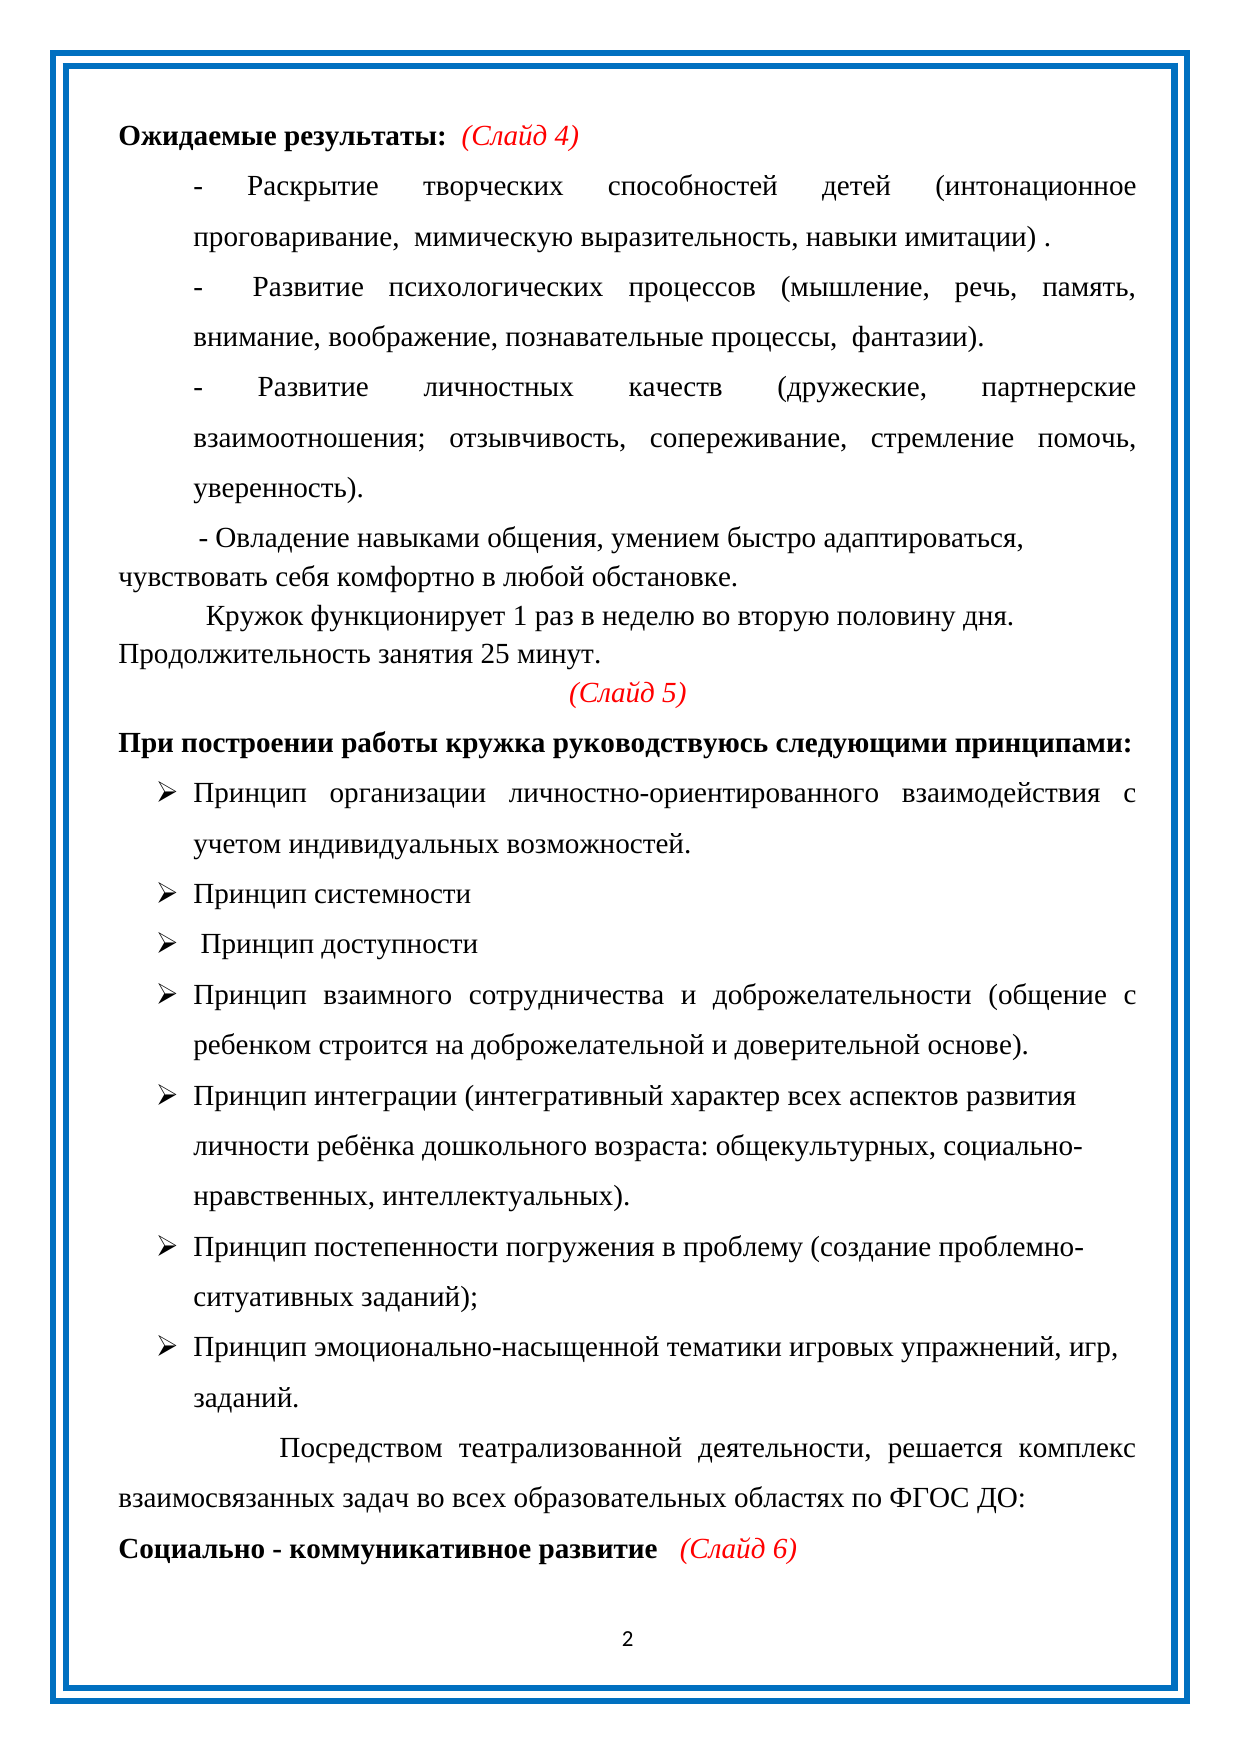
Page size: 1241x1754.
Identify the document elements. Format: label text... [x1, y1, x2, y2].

text (Слайд 5) [118, 675, 1137, 708]
text Ожидаемые результаты: (Слайд 4) [118, 118, 1137, 152]
list Принцип взаимного сотрудничества и доброжелательности (общение с ребенком строится на доброжелательной и доверительной основе). [156, 977, 1137, 1061]
text - Раскрытие творческих способностей детей (интонационное проговаривание, мимическую выразительность, навыки имитации) . [193, 168, 1137, 252]
list Принцип организации личностно-ориентированного взаимодействия с учетом индивидуальных возможностей. [156, 775, 1137, 859]
text Кружок функционирует 1 раз в неделю во вторую половину дня. Продолжительность занятия 25 минут. [118, 598, 1137, 670]
text - Развитие личностных качеств (дружеские, партнерские взаимоотношения; отзывчивость, сопереживание, стремление помочь, уверенность). [193, 369, 1137, 504]
list Принцип постепенности погружения в проблему (создание проблемно-ситуативных заданий); [156, 1229, 1137, 1313]
list Принцип эмоционально-насыщенной тематики игровых упражнений, игр, заданий. [156, 1329, 1137, 1413]
text Посредством театрализованной деятельности, решается комплекс взаимосвязанных задач во всех образовательных областях по ФГОС ДО: [118, 1430, 1137, 1514]
text - Овладение навыками общения, умением быстро адаптироваться, чувствовать себя комфортно в любой обстановке. [118, 521, 1137, 593]
list Принцип доступности [156, 926, 1137, 960]
text - Развитие психологических процессов (мышление, речь, память, внимание, воображение, познавательные процессы, фантазии). [193, 269, 1137, 353]
list Принцип системности [156, 876, 1137, 910]
list Принцип интеграции (интегративный характер всех аспектов развития личности ребёнка дошкольного возраста: общекультурных, социально-нравственных, интеллектуальных). [156, 1078, 1137, 1212]
text При построении работы кружка руководствуюсь следующими принципами: [118, 725, 1137, 758]
text Социально - коммуникативное развитие (Слайд 6) [118, 1531, 1137, 1564]
